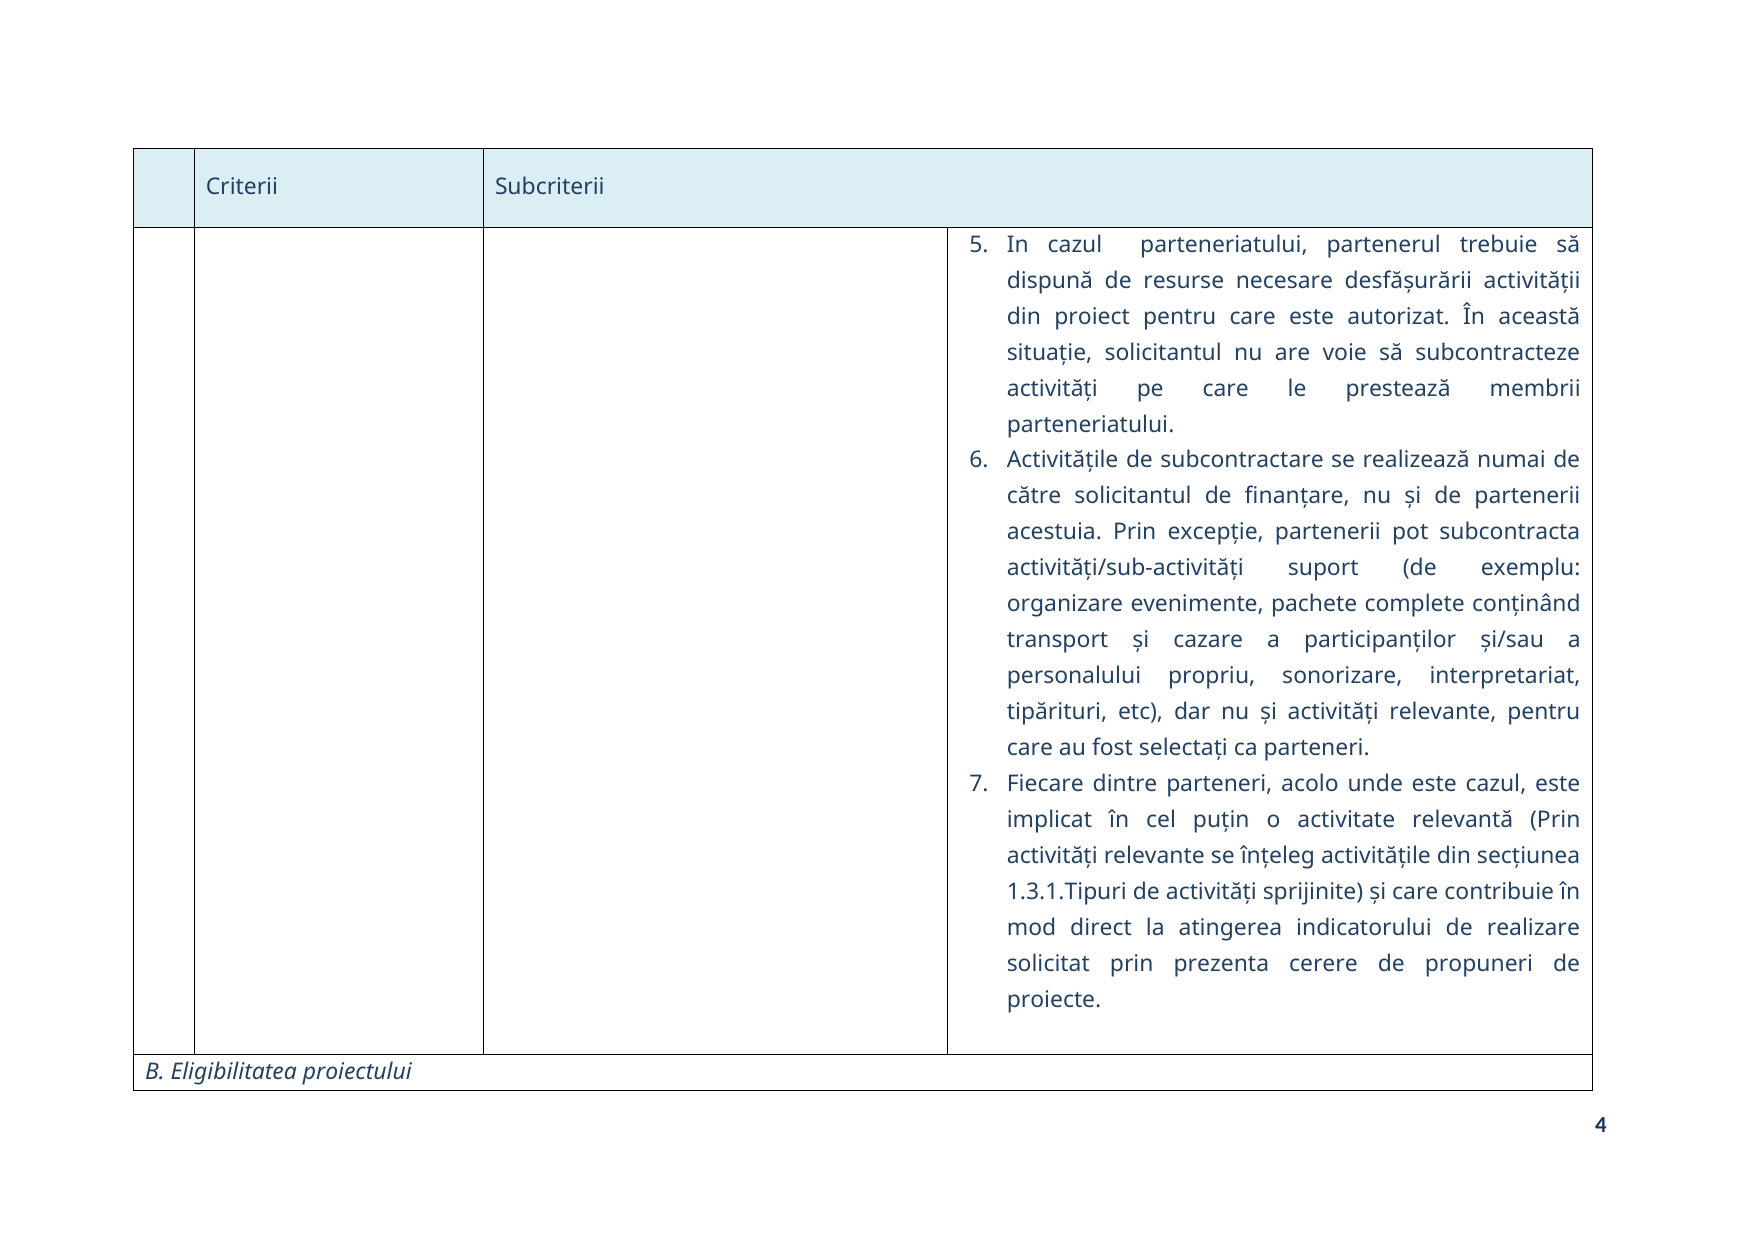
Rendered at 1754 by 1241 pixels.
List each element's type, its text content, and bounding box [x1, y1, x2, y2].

table_cell 3 [134, 228, 194, 1053]
table_header Subcriterii [484, 149, 1592, 227]
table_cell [195, 228, 483, 1053]
table_cell B. Eligibilitatea proiectului [134, 1055, 1592, 1090]
table_header Criterii [195, 149, 483, 227]
table_header [134, 149, 194, 227]
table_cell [948, 228, 1592, 1053]
table_cell [484, 228, 947, 1053]
